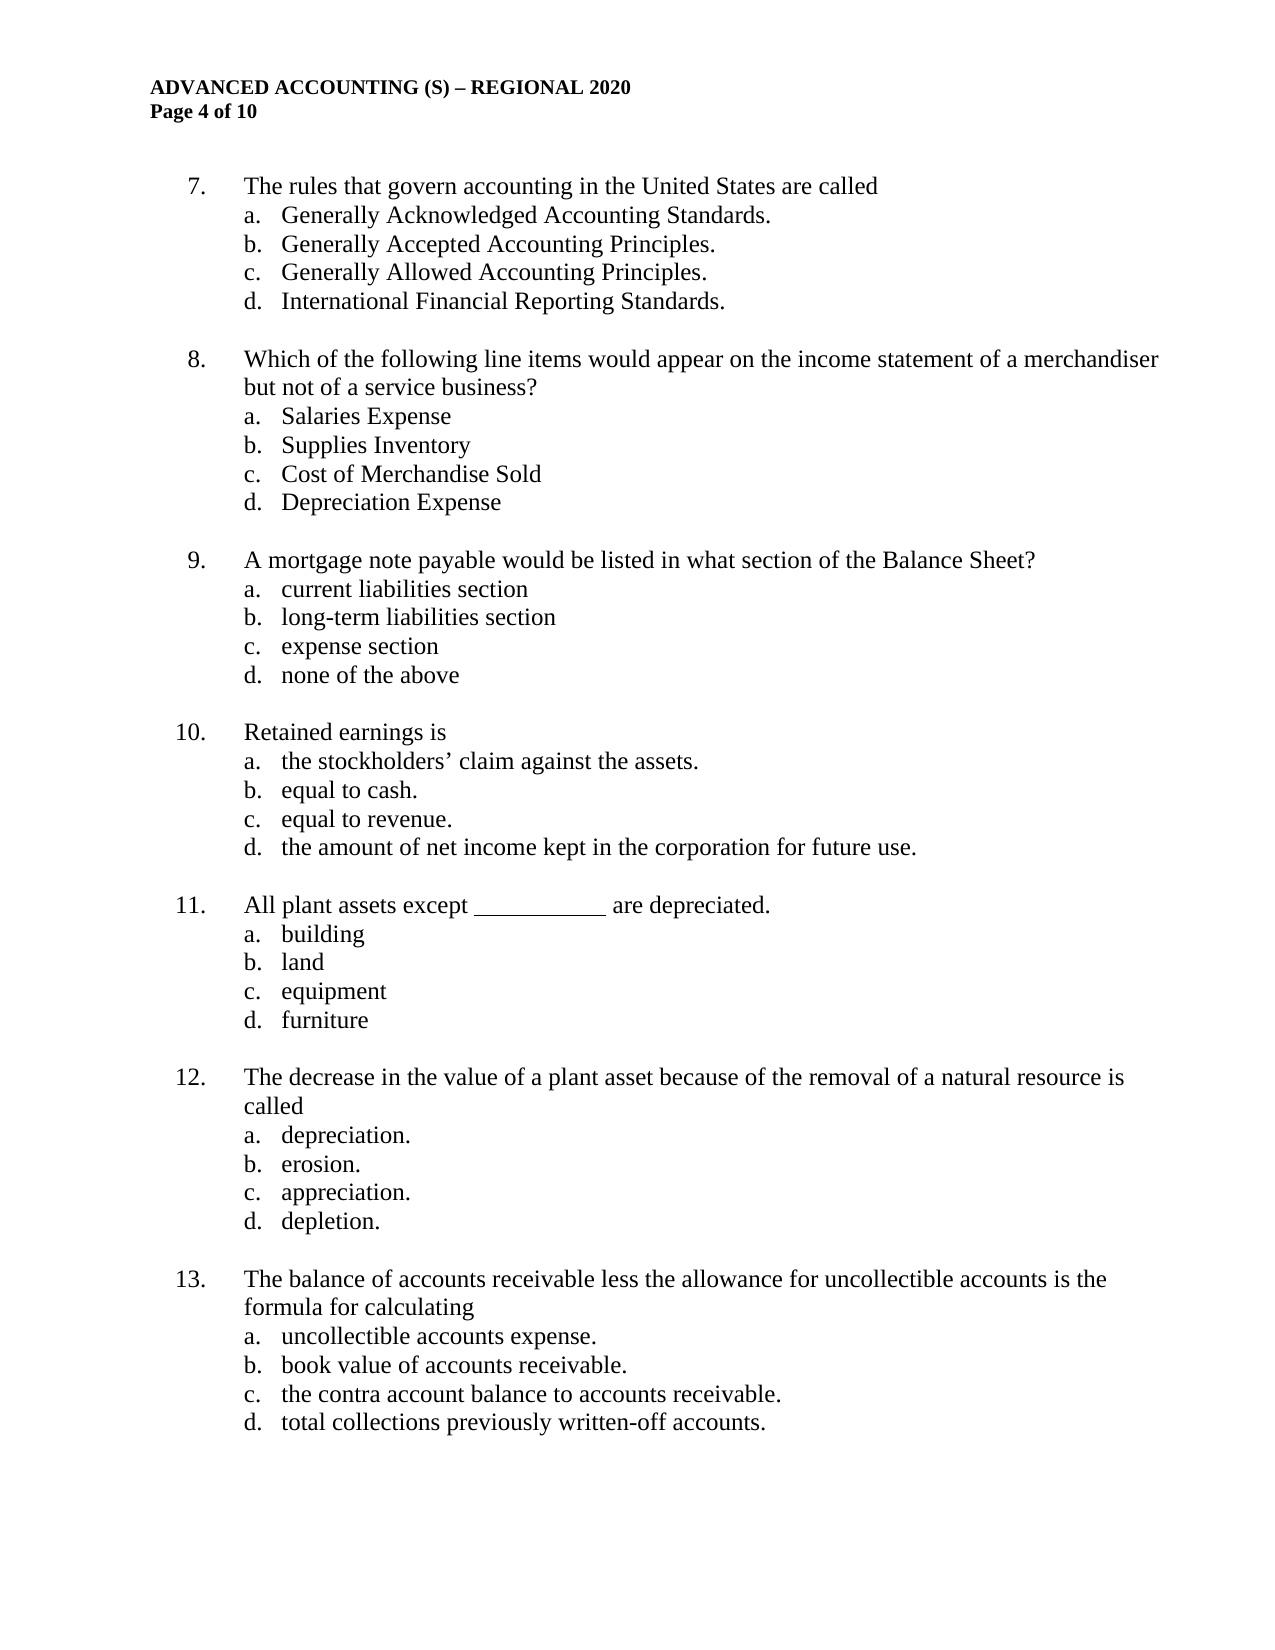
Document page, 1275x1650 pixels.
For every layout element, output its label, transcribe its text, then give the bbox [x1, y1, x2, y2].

text b. long-term liabilities section [150, 602, 1200, 631]
text b. erosion. [150, 1149, 1200, 1177]
text d. International Financial Reporting Standards. [150, 286, 1200, 315]
text c. Cost of Merchandise Sold [150, 459, 1200, 487]
text c. the contra account balance to accounts receivable. [150, 1379, 1200, 1407]
text 10. Retained earnings is [150, 717, 1200, 746]
text a. Salaries Expense [150, 401, 1200, 430]
text a. the stockholders’ claim against the assets. [150, 746, 1200, 775]
text a. Generally Acknowledged Accounting Standards. [150, 200, 1200, 229]
text c. equal to revenue. [150, 804, 1200, 832]
text but not of a service business? [150, 372, 1200, 401]
text d. depletion. [150, 1206, 1200, 1235]
text b. Supplies Inventory [150, 430, 1200, 459]
text 12. The decrease in the value of a plant asset because of the removal of a natural resource is [150, 1062, 1200, 1091]
text b. Generally Accepted Accounting Principles. [150, 229, 1200, 257]
text c. equipment [150, 976, 1200, 1005]
text d. Depreciation Expense [150, 487, 1200, 516]
text a. depreciation. [150, 1120, 1200, 1149]
text a. uncollectible accounts expense. [150, 1321, 1200, 1350]
text 11. All plant assets except are depreciated. [150, 890, 1200, 919]
text 8. Which of the following line items would appear on the income statement of a merchandiser [150, 344, 1200, 372]
text a. current liabilities section [150, 574, 1200, 602]
text c. Generally Allowed Accounting Principles. [150, 257, 1200, 286]
text d. the amount of net income kept in the corporation for future use. [150, 832, 1200, 861]
text 7. The rules that govern accounting in the United States are called [150, 171, 1200, 200]
text b. equal to cash. [150, 775, 1200, 804]
text c. expense section [150, 631, 1200, 660]
text a. building [150, 919, 1200, 947]
text called [150, 1091, 1200, 1120]
text b. land [150, 947, 1200, 976]
text d. none of the above [150, 660, 1200, 689]
text d. total collections previously written-off accounts. [150, 1407, 1200, 1436]
text 9. A mortgage note payable would be listed in what section of the Balance Sheet? [150, 545, 1200, 574]
text d. furniture [150, 1005, 1200, 1034]
text c. appreciation. [150, 1177, 1200, 1206]
text b. book value of accounts receivable. [150, 1350, 1200, 1379]
text 13. The balance of accounts receivable less the allowance for uncollectible accounts is the formula for calculating [150, 1264, 1125, 1321]
